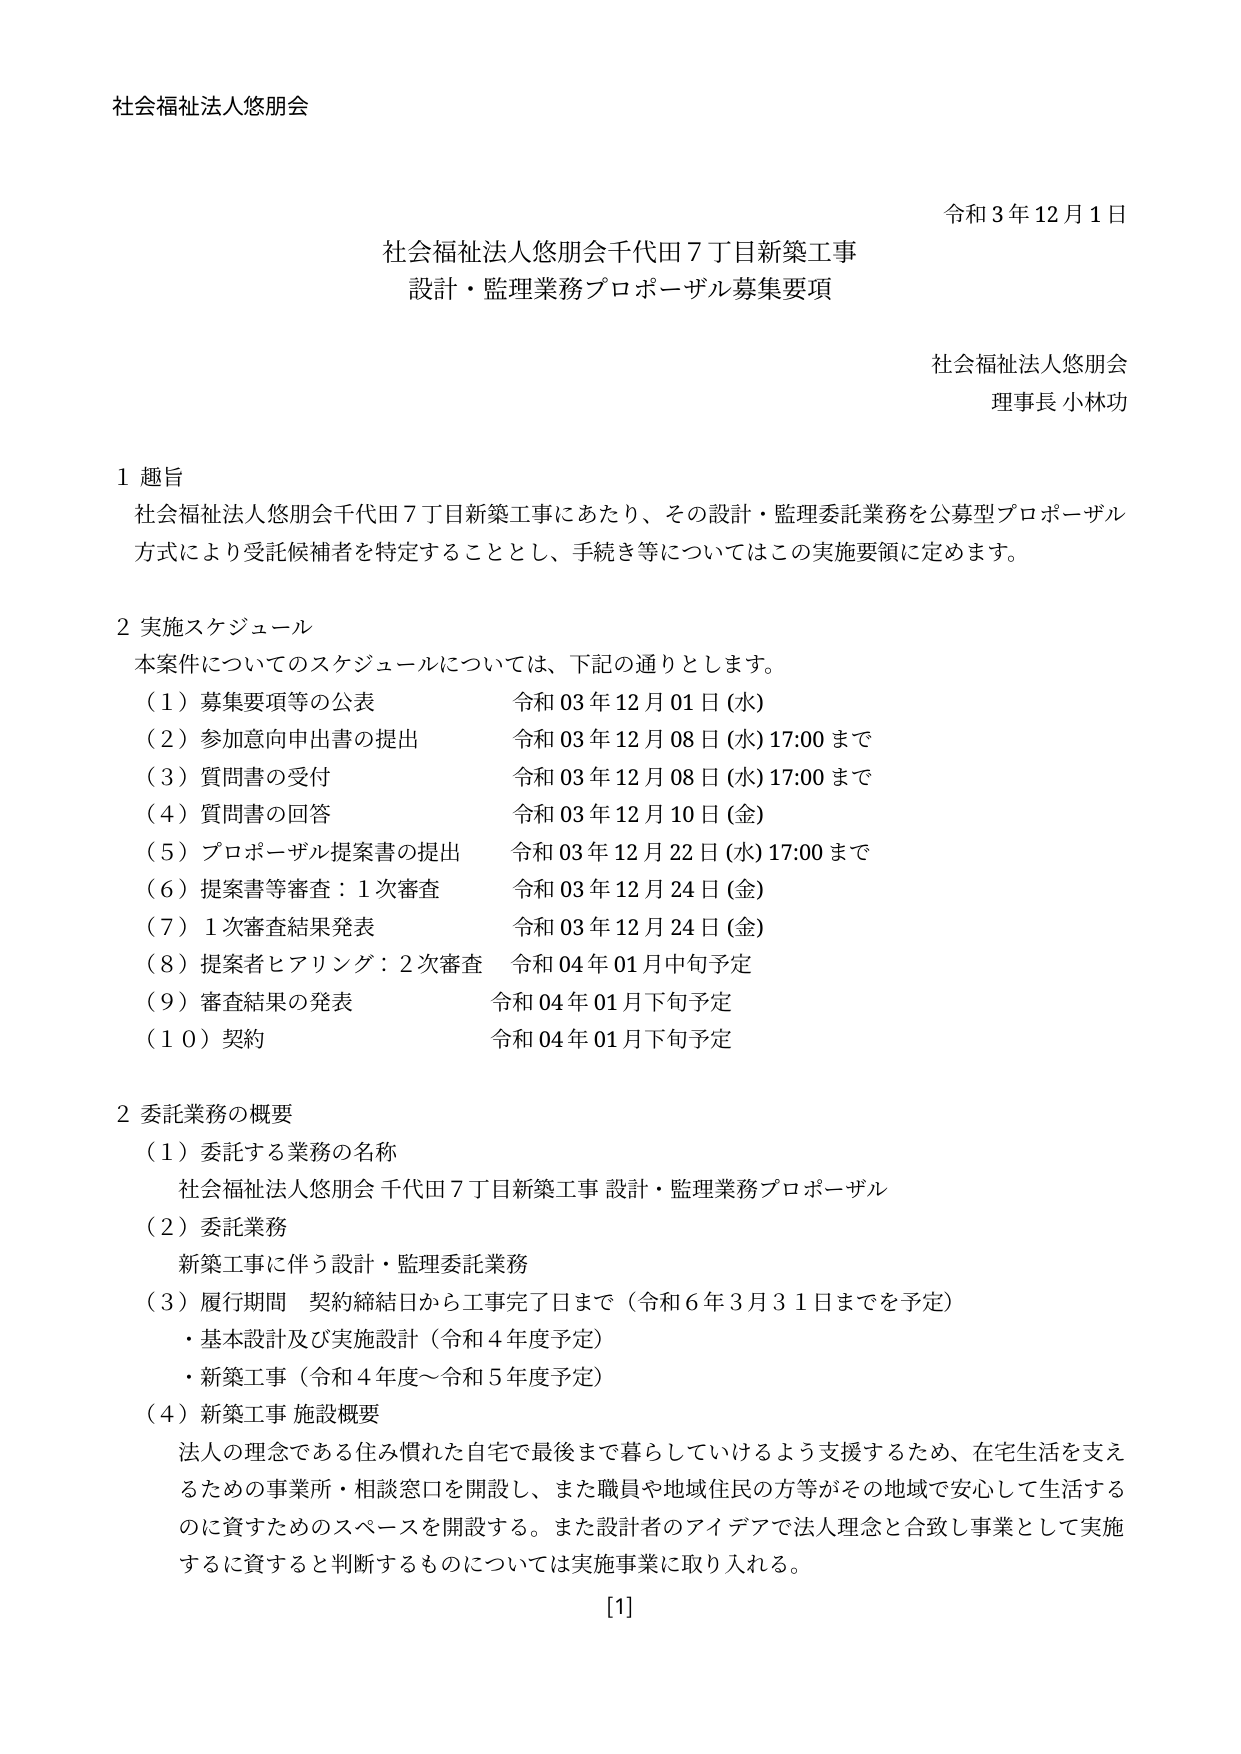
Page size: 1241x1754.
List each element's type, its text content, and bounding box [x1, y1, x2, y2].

text 設計・監理業務プロポーザル募集要項 [112, 269, 1128, 307]
text （２）委託業務 [112, 1207, 1128, 1244]
text （５）プロポーザル提案書の提出 令和03年12月22日 (水) 17:00まで [112, 832, 1128, 869]
text （１）委託する業務の名称 [112, 1132, 1128, 1169]
text 本案件についてのスケジュールについては、下記の通りとします。 [112, 644, 1128, 682]
text （３）履行期間 契約締結日から工事完了日まで（令和６年３月３１日までを予定） [112, 1282, 1128, 1319]
text ・新築工事（令和４年度～令和５年度予定） [112, 1357, 1128, 1394]
text ２ 委託業務の概要 [112, 1094, 1128, 1132]
text 令和3年12月1日 [112, 194, 1128, 232]
text （１０）契約 令和04年01月下旬予定 [112, 1019, 1128, 1057]
text 新築工事に伴う設計・監理委託業務 [112, 1244, 1128, 1282]
text （１）募集要項等の公表 令和03年12月01日 (水) [112, 682, 1128, 719]
text ２ 実施スケジュール [112, 607, 1128, 644]
text （４）質問書の回答 令和03年12月10日 (金) [112, 794, 1128, 832]
text 法人の理念である住み慣れた自宅で最後まで暮らしていけるよう支援するため、在宅生活を支えるための事業所・相談窓口を開設し、また職員や地域住民の方等がその地域で安心して生活するのに資すためのスペースを開設する。また設計者のアイデアで法人理念と合致し事業として実施するに資すると判断するものについては実施事業に取り入れる。 [134, 1432, 1128, 1582]
text 社会福祉法人悠朋会千代田７丁目新築工事 [112, 232, 1128, 269]
text （３）質問書の受付 令和03年12月08日 (水) 17:00まで [112, 757, 1128, 794]
text （４）新築工事 施設概要 [112, 1394, 1128, 1432]
text （８）提案者ヒアリング：２次審査 令和04年01月中旬予定 [112, 944, 1128, 982]
text 社会福祉法人悠朋会 [112, 344, 1128, 382]
text 社会福祉法人悠朋会千代田７丁目新築工事にあたり、その設計・監理委託業務を公募型プロポーザル方式により受託候補者を特定することとし、手続き等についてはこの実施要領に定めます。 [134, 494, 1128, 569]
text 理事長 小林功 [112, 382, 1128, 419]
text 社会福祉法人悠朋会 千代田７丁目新築工事 設計・監理業務プロポーザル [112, 1169, 1128, 1207]
text ・基本設計及び実施設計（令和４年度予定） [112, 1319, 1128, 1357]
text （２）参加意向申出書の提出 令和03年12月08日 (水) 17:00まで [112, 719, 1128, 757]
text （６）提案書等審査：１次審査 令和03年12月24日 (金) [112, 869, 1128, 907]
text （９）審査結果の発表 令和04年01月下旬予定 [112, 982, 1128, 1019]
text １ 趣旨 [112, 457, 1128, 494]
text （７）１次審査結果発表 令和03年12月24日 (金) [112, 907, 1128, 944]
